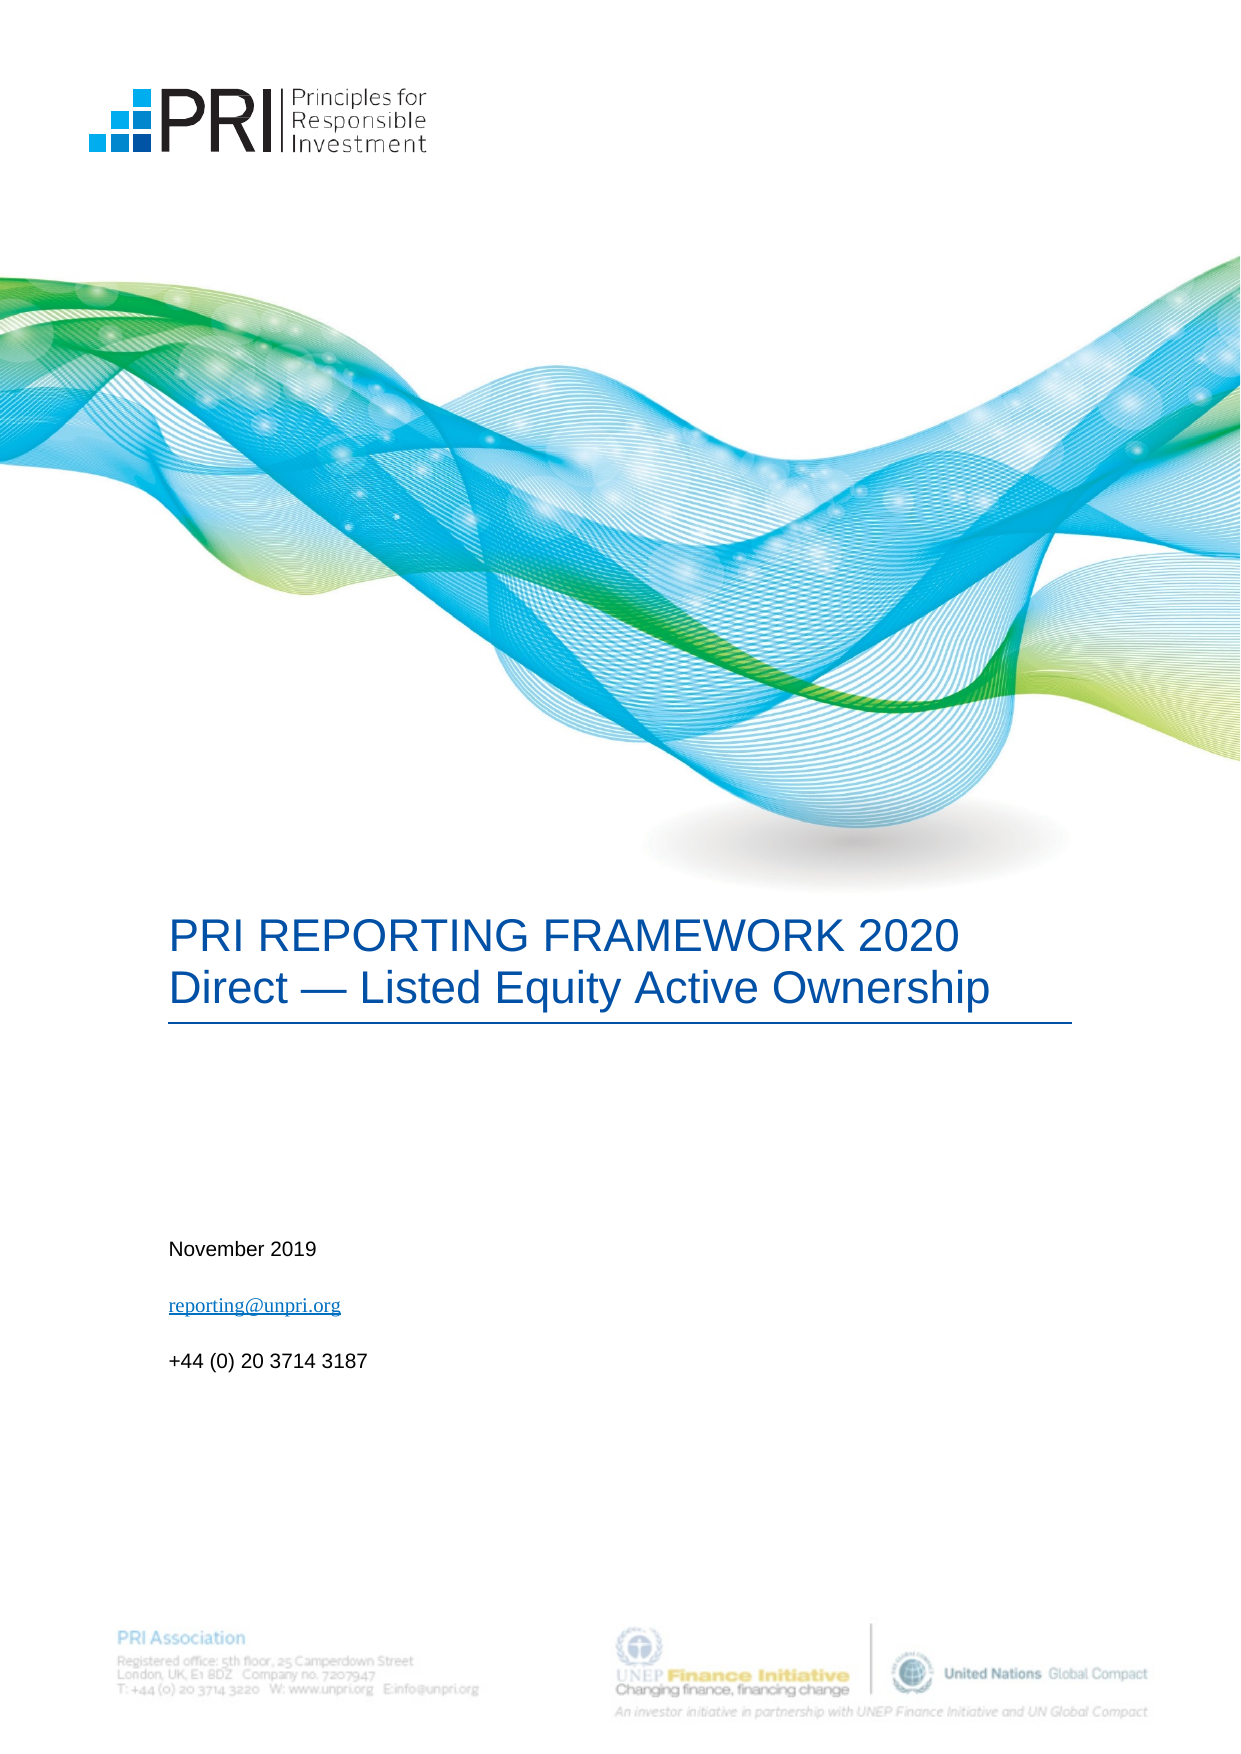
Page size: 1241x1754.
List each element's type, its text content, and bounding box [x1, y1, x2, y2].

picture [0, 0, 1241, 1040]
title PRI REPORTING FRAMEWORK 2020 [168, 908, 1072, 961]
title Direct — Listed Equity Active Ownership [168, 961, 1072, 1022]
text November 2019 [168, 1236, 1072, 1260]
list +44 (0) 20 3714 3187 [168, 1349, 1072, 1373]
text reporting@unpri.org [168, 1292, 1072, 1317]
picture [93, 1601, 1186, 1744]
